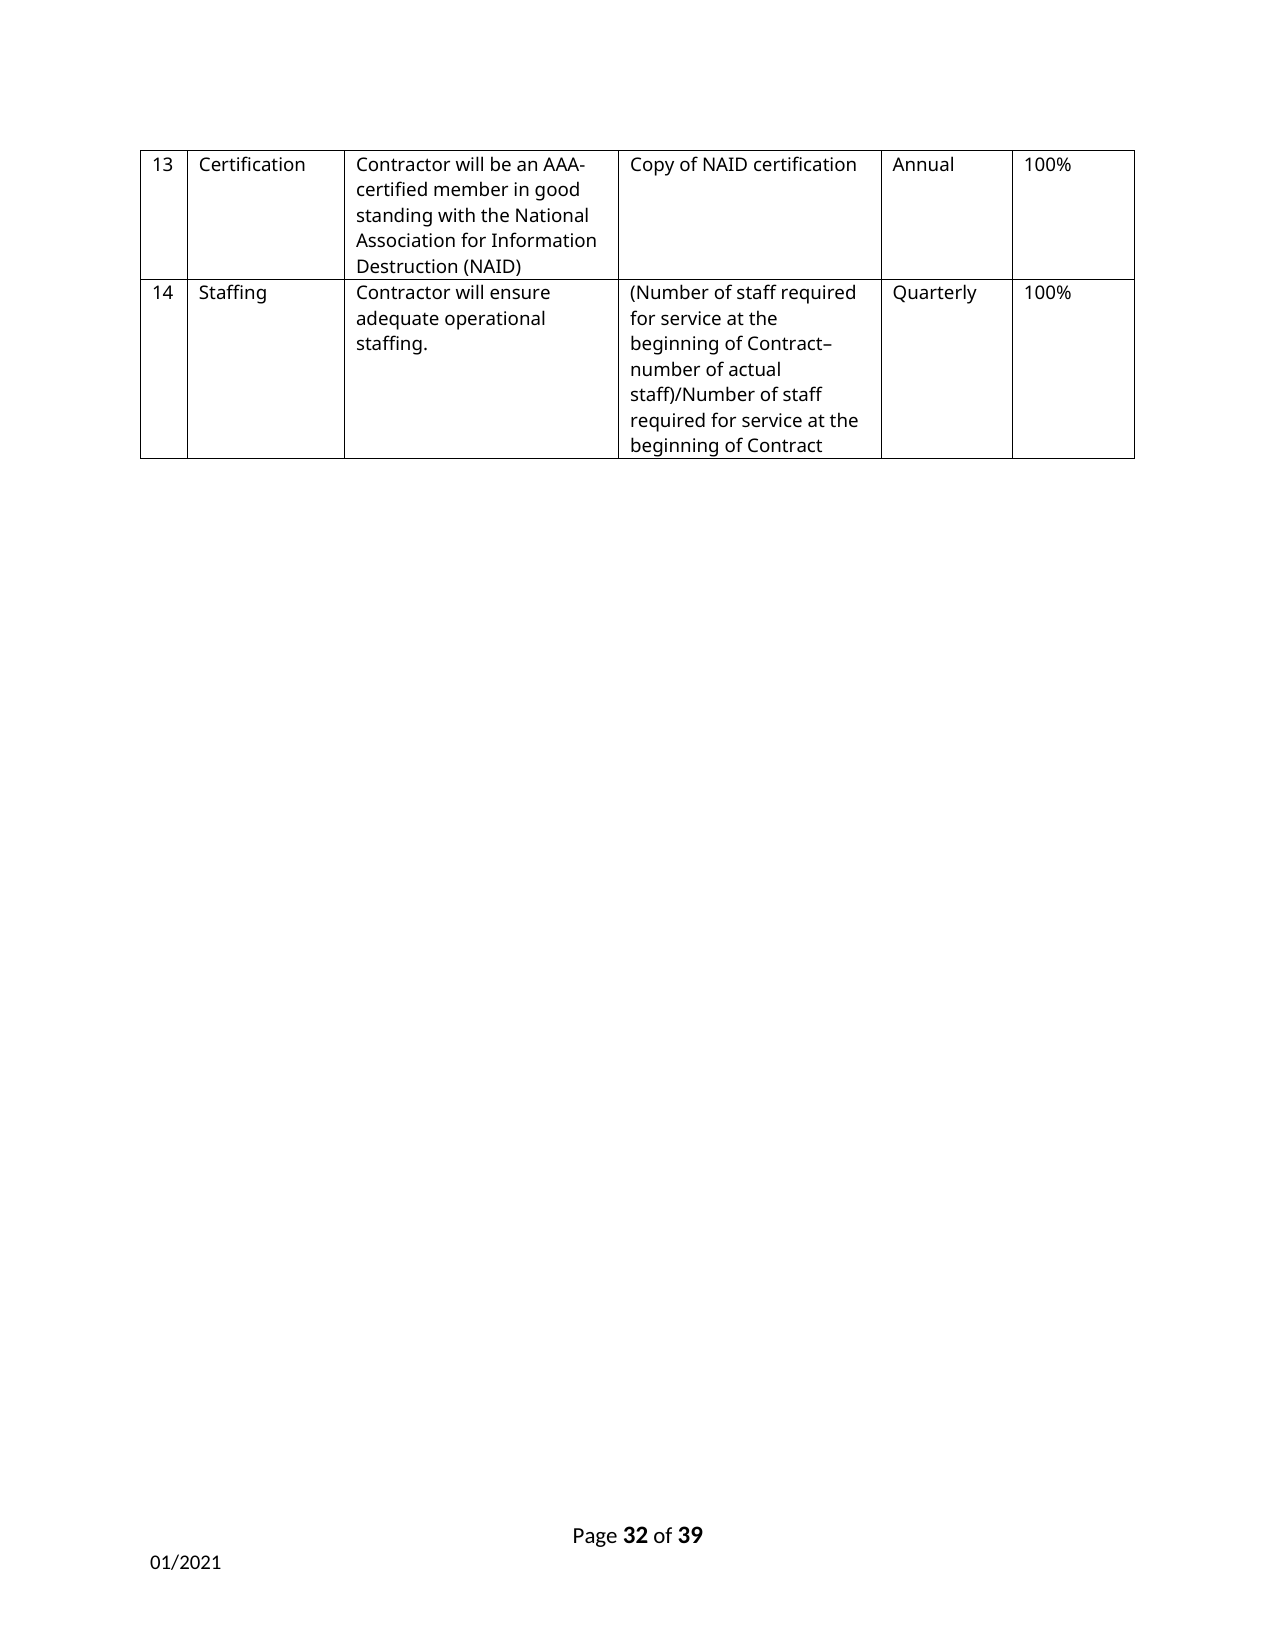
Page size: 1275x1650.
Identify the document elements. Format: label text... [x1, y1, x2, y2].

table_cell (Number of staff required for service at the beginning of Contract– number of actual staff)/Number of staff required for service at the beginning of Contract [619, 280, 881, 458]
table_cell Contractor will ensure adequate operational staffing. [345, 280, 618, 458]
table_cell 13 [141, 151, 187, 279]
table_cell Annual [882, 151, 1012, 279]
table_cell Staffing [188, 280, 344, 458]
table_cell Copy of NAID certification [619, 151, 881, 279]
table_cell Certification [188, 151, 344, 279]
table_cell 100% [1013, 280, 1134, 458]
table_cell Quarterly [882, 280, 1012, 458]
table_cell 100% [1013, 151, 1134, 279]
table_cell Contractor will be an AAA-certified member in good standing with the National Association for Information Destruction (NAID) [345, 151, 618, 279]
table_cell 14 [141, 280, 187, 458]
